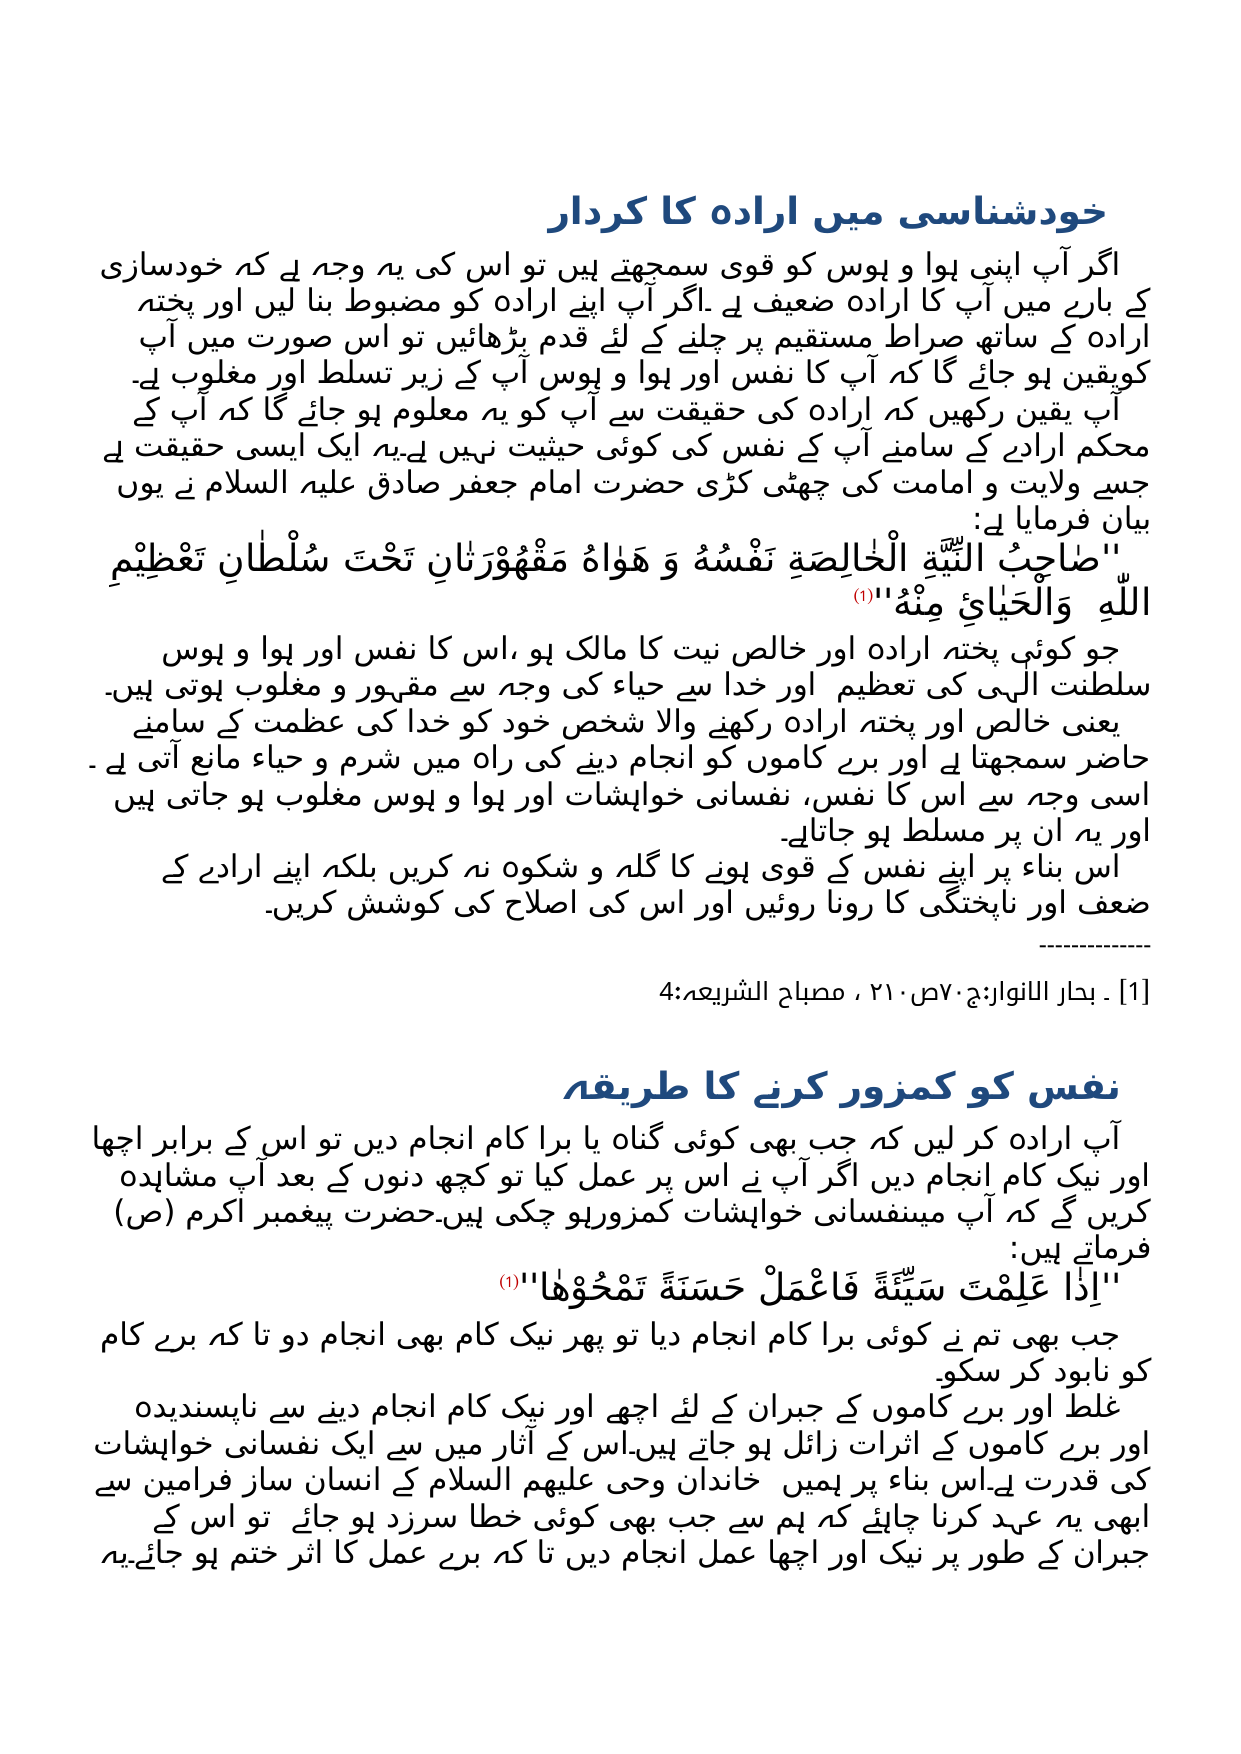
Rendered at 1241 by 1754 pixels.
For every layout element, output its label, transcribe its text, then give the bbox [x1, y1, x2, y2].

subtitle خودشناسی میں ارادہ کا کردار [89, 190, 1152, 233]
text -------------- [89, 921, 1152, 969]
text جو کوئی پختہ ارادہ اور خالص نیت کا مالک ہو ،اس کا نفس اور ہوا و ہوس سلطنت الٰہی کی تعظیم اور خدا سے حیاء کی وجہ سے مقہور و مغلوب ہوتی ہیں۔ [89, 630, 1152, 703]
text اگر آپ اپنی ہوا و ہوس کو قوی سمجھتے ہیں تو اس کی یہ وجہ ہے کہ خودسازی کے بارے میں آپ کا ارادہ ضعیف ہے ۔اگر آپ اپنے ارادہ کو مضبوط بنا لیں اور پختہ ارادہ کے ساتھ صراط مستقیم پر چلنے کے لئے قدم بڑھائیں تو اس صورت میں آپ کویقین ہو جائے گا کہ آپ کا نفس اور ہوا و ہوس آپ کے زیر تسلط اور مغلوب ہے۔ [89, 246, 1152, 391]
text جب بھی تم نے کوئی برا کام انجام دیا تو پھر نیک کام بھی انجام دو تا کہ برے کام کو نابود کر سکو۔ [89, 1316, 1152, 1389]
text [89, 1389, 1152, 1571]
text آپ ارادہ کر لیں کہ جب بھی کوئی گناہ یا برا کام انجام دیں تو اس کے برابر اچھا اور نیک کام انجام دیں اگر آپ نے اس پر عمل کیا تو کچھ دنوں کے بعد آپ مشاہدہ کریں گے کہ آپ میںنفسانی خواہشات کمزورہو چکی ہیں۔حضرت پیغمبر اکرم (ص) فرماتے ہیں: [89, 1121, 1152, 1266]
text ''اِذٰا عَلِمْتَ سَیِّئَةً فَاعْمَلْ حَسَنَةً تَمْحُوْهٰا''(1) [89, 1266, 1152, 1316]
text یعنی خالص اور پختہ ارادہ رکھنے والا شخص خود کو خدا کی عظمت کے سامنے حاضر سمجھتا ہے اور برے کاموں کو انجام دینے کی راہ میں شرم و حیاء مانع آتی ہے ۔اسی وجہ سے اس کا نفس، نفسانی خواہشات اور ہوا و ہوس مغلوب ہو جاتی ہیں اور یہ ان پر مسلط ہو جاتاہے۔ [89, 703, 1152, 848]
subtitle نفس کو کمزور کرنے کا طریقہ [89, 1064, 1152, 1108]
text ''صٰاحِبُ النِّیَّةِ الْخٰالِصَةِ نَفْسُهُ وَ هَوٰاهُ مَقْهُوْرَتٰانِ تَحْتَ سُلْطٰانِ تَعْظِیْمِ اللّٰهِ وَالْحَیٰائِ مِنْهُ''(1) [89, 537, 1152, 630]
text آپ یقین رکھیں کہ ارادہ کی حقیقت سے آپ کو یہ معلوم ہو جائے گا کہ آپ کے محکم ارادے کے سامنے آپ کے نفس کی کوئی حیثیت نہیں ہے۔یہ ایک ایسی حقیقت ہے جسے ولایت و امامت کی چھٹی کڑی حضرت امام جعفر صادق علیہ السلام نے یوں بیان فرمایا ہے: [89, 391, 1152, 537]
text [1] ۔ بحار الانوار:ج۷۰ص۲۱۰ ، مصباح الشریعہ:4 [89, 969, 1152, 1016]
text اس بناء پر اپنے نفس کے قوی ہونے کا گلہ و شکوہ نہ کریں بلکہ اپنے ارادے کے ضعف اور ناپختگی کا رونا روئیں اور اس کی اصلاح کی کوشش کریں۔ [89, 848, 1152, 921]
